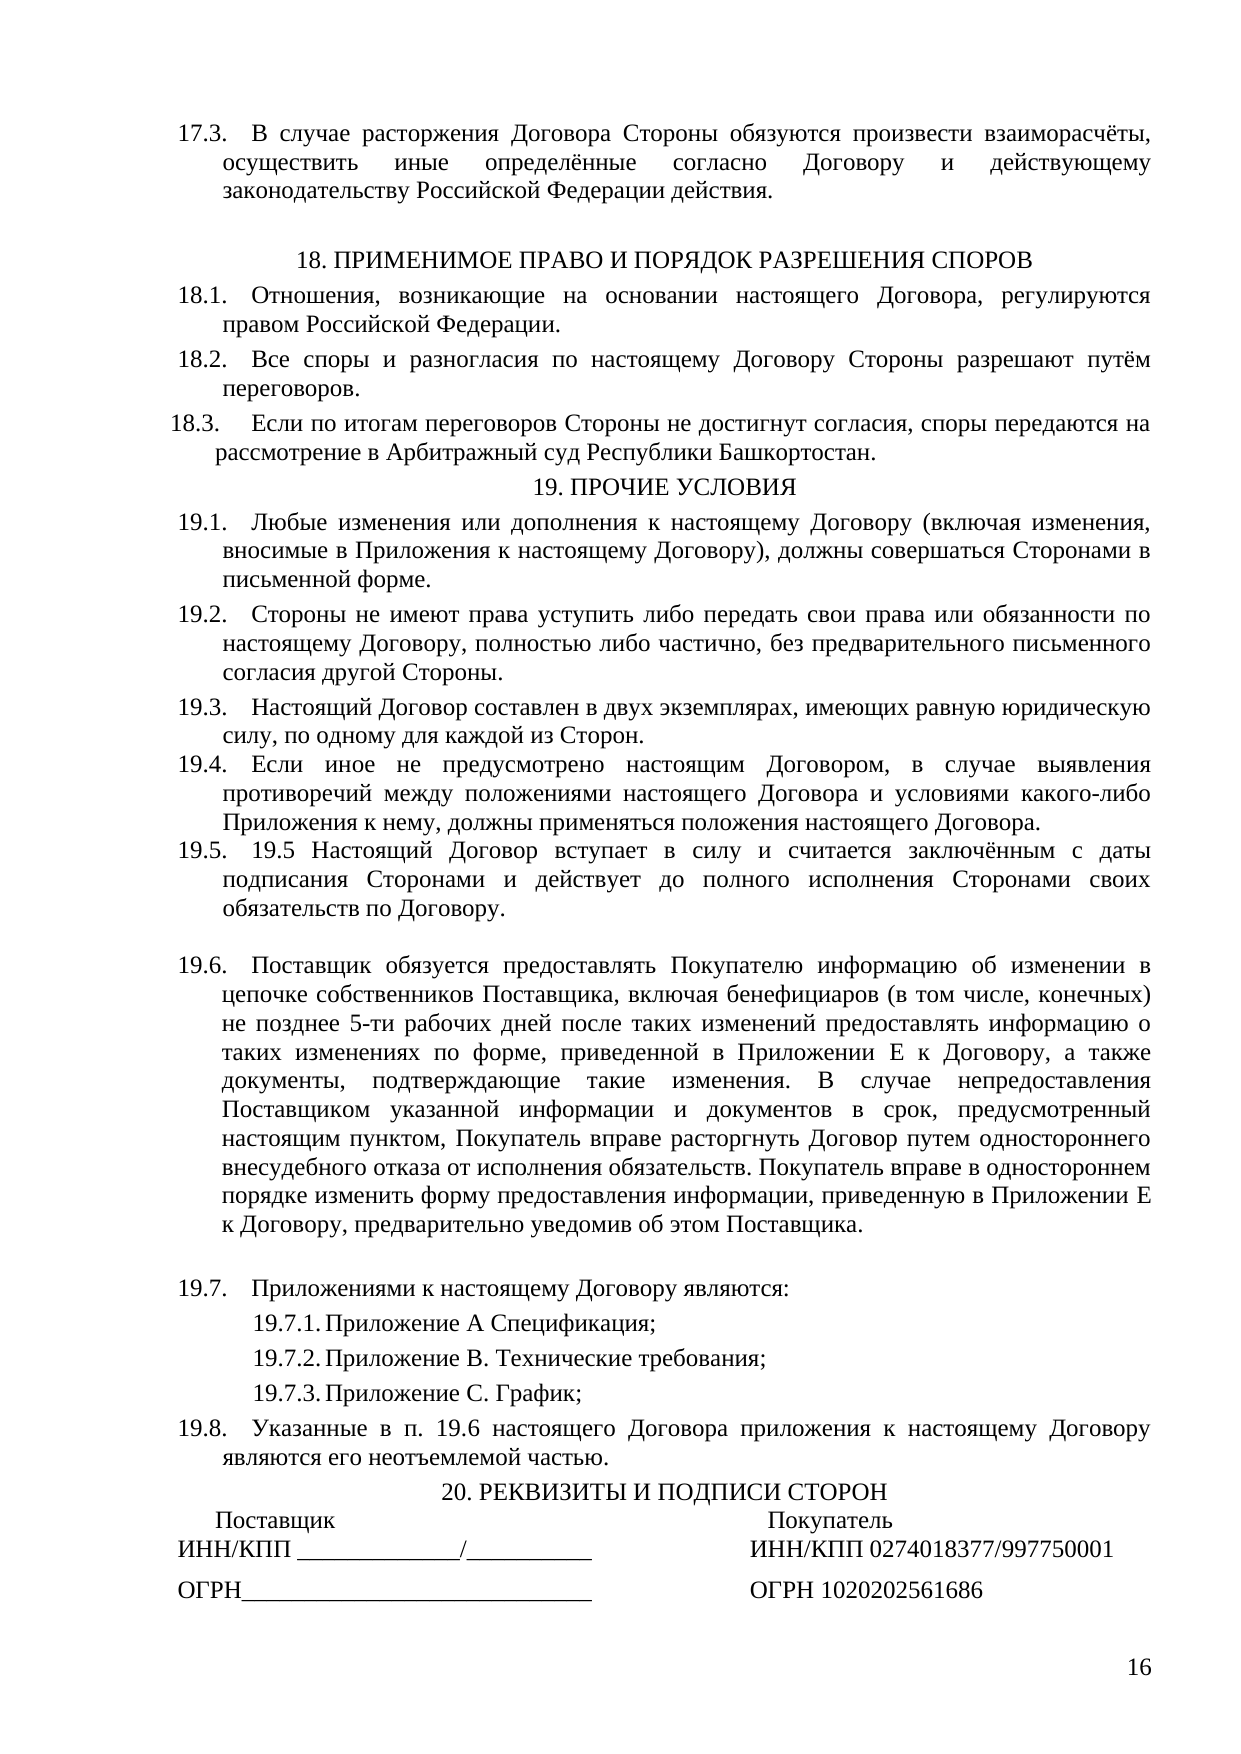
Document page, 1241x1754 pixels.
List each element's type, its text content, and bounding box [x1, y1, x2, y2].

list Все споры и разногласия по настоящему Договору Стороны разрешают путём переговоров. [177, 558, 1152, 616]
list ПРОЧИЕ УСЛОВИЯ [177, 686, 1152, 714]
list Поставщик обязуется предоставлять Покупателю информацию об изменении в цепочке собственников Поставщика, включая бенефициаров (в том числе, конечных) не позднее 5-ти рабочих дней после таких изменений предоставлять информацию о таких изменениях по форме, приведенной в Приложении E к Договору, а также документы, подтверждающие такие изменения. В случае непредоставления Поставщиком указанной информации и документов в срок, предусмотренный настоящим пунктом, Покупатель вправе расторгнуть Договор путем одностороннего внесудебного отказа от исполнения обязательств. Покупатель вправе в одностороннем порядке изменить форму предоставления информации, приведенную в Приложении E к Договору, предварительно уведомив об этом Поставщика. [177, 1164, 1152, 1452]
list Настоящий Договор составлен в двух экземплярах, имеющих равную юридическую силу, по одному для каждой из Сторон. [177, 906, 1152, 963]
list Стороны не имеют права уступить либо передать свои права или обязанности по настоящему Договору, полностью либо частично, без предварительного письменного согласия другой Стороны. [177, 813, 1152, 899]
list Если по итогам переговоров Стороны не достигнут согласия, споры передаются на рассмотрение в Арбитражный суд Республики Башкортостан. [170, 622, 1152, 679]
list В случае существенного нарушения настоящего Договора одной Стороной другая Сторона вправе расторгнуть настоящий Договор в одностороннем внесудебном порядке, и (или) заявить иные требования, определённые согласно законодательству Российской Федерации. [177, 211, 1152, 326]
list В случае расторжения Договора Стороны обязуются произвести взаиморасчёты, осуществить иные определённые согласно Договору и действующему законодательству Российской Федерации действия. [177, 332, 1152, 418]
list Приложениями к настоящему Договору являются: [177, 1487, 1152, 1516]
list Если иное не предусмотрено настоящим Договором, в случае выявления противоречий между положениями настоящего Договора и условиями какого-либо Приложения к нему, должны применяться положения настоящего Договора. [177, 963, 1152, 1049]
list Любые изменения или дополнения к настоящему Договору (включая изменения, вносимые в Приложения к настоящему Договору), должны совершаться Сторонами в письменной форме. [177, 721, 1152, 807]
list Отношения, возникающие на основании настоящего Договора, регулируются правом Российской Федерации. [177, 494, 1152, 552]
list Приложение А Спецификация; [252, 1522, 1152, 1551]
list Приложение С. График; [252, 1592, 1152, 1621]
list Приложение В. Технические требования; [252, 1557, 1152, 1586]
list ПРИМЕНИМОЕ ПРАВО И ПОРЯДОК РАЗРЕШЕНИЯ СПОРОВ [177, 459, 1152, 488]
list 19.5 Настоящий Договор вступает в силу и считается заключённым с даты подписания Сторонами и действует до полного исполнения Сторонами своих обязательств по Договору. [177, 1049, 1152, 1136]
list нарушение иных существенных условий, определённых в соответствии с действующим законодательством Российской Федерации или настоящим Договором. [252, 118, 1152, 204]
